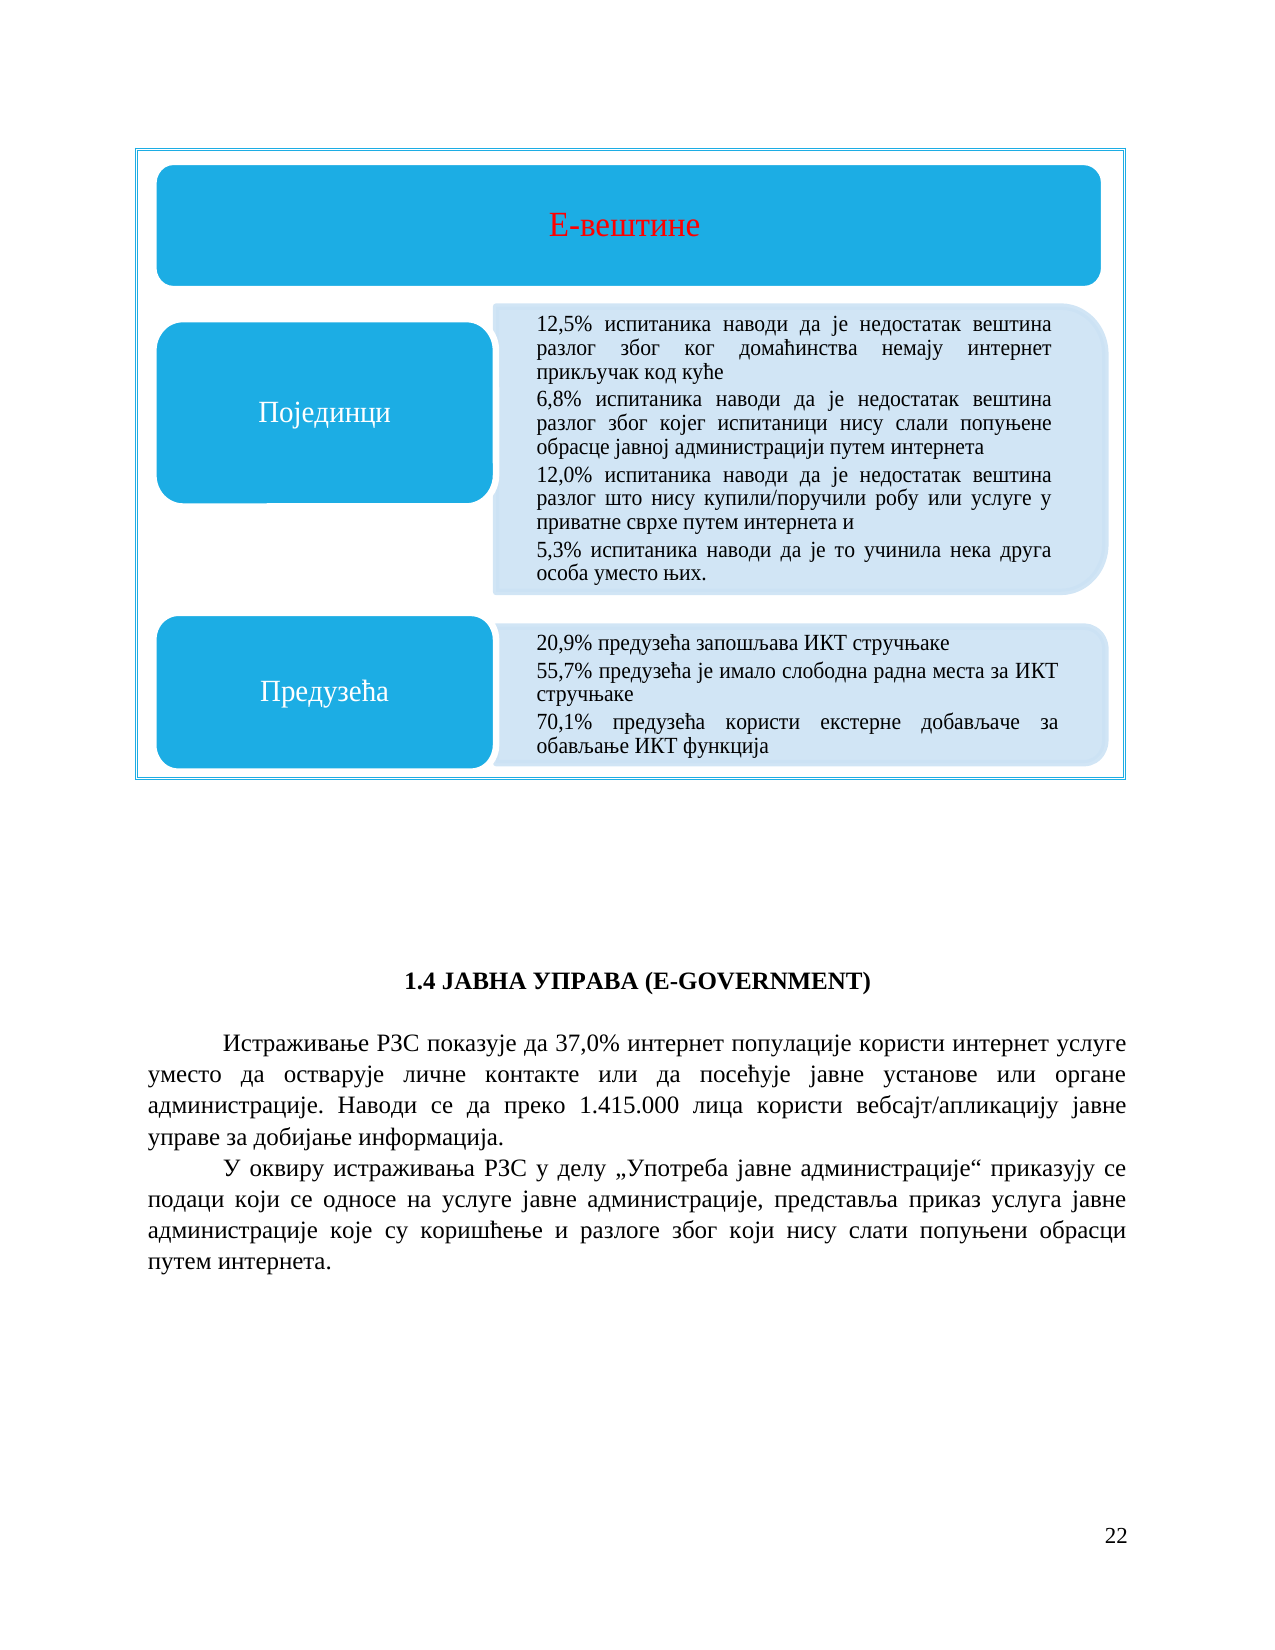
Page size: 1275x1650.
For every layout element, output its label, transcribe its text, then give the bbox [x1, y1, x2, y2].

text 1.4 ЈАВНА УПРАВА (Е-GOVERNMENT) [148, 966, 1127, 995]
table_header [138, 151, 1123, 777]
text Истраживање РЗС показује да 37,0% интернет популације користи интернет услуге уместо да остварује личне контакте или да посећује јавне установе или органе администрације. Наводи се да преко 1.415.000 лица користи вебсајт/апликацију јавне управе за добијање информација. [148, 1028, 1127, 1150]
text У оквиру истраживања РЗС у делу „Употреба јавне администрације“ приказују се подаци који се односе на услуге јавне администрације, представља приказ услуга јавне администрације које су коришћење и разлоге због који нису слати попуњени обрасци путем интернета. [148, 1153, 1127, 1274]
